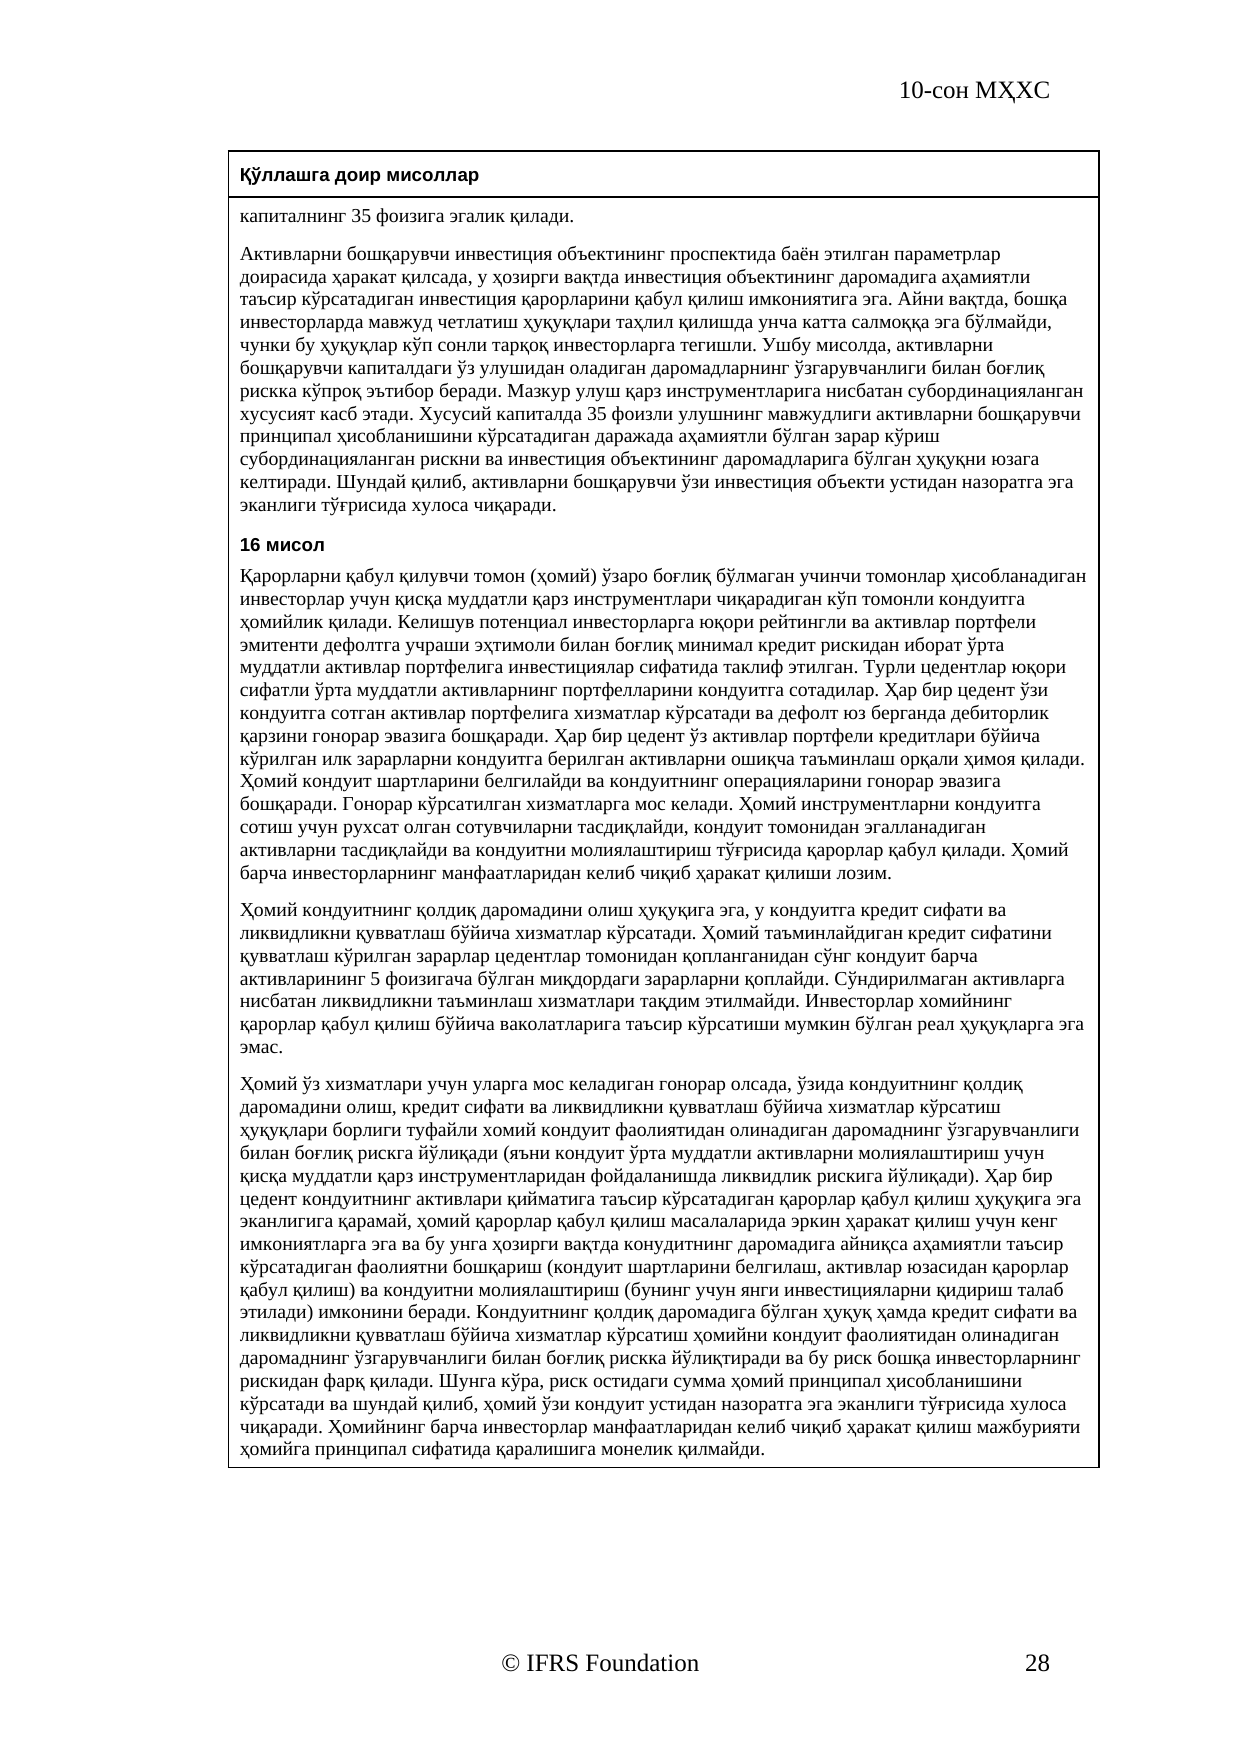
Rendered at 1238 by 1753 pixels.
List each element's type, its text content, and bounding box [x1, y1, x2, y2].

table_header Қўллашга доир мисоллар [229, 152, 1098, 196]
table_cell 16 мисол Қарорларни қабул қилувчи томон (ҳомий) ўзаро боғлиқ бўлмаган учинчи томонлар ҳисобланадиган инвесторлар учун қисқа муддатли қарз инструментлари чиқарадиган кўп томонли кондуитга ҳомийлик қилади. Келишув потенциал инвесторларга юқори рейтингли ва активлар портфели эмитенти дефолтга учраши эҳтимоли билан боғлиқ минимал кредит рискидан иборат ўрта муддатли активлар портфелига инвестициялар сифатида таклиф этилган. Турли цедентлар юқори сифатли ўрта муддатли активларнинг портфелларини кондуитга сотадилар. Ҳар бир цедент ўзи кондуитга сотган активлар портфелига хизматлар кўрсатади ва дефолт юз берганда дебиторлик қарзини гонорар эвазига бошқаради. Ҳар бир цедент ўз активлар портфели кредитлари бўйича кўрилган илк зарарларни кондуитга берилган активларни ошиқча таъминлаш орқали ҳимоя қилади. Ҳомий кондуит шартларини белгилайди ва кондуитнинг операцияларини гонорар эвазига бошқаради. Гонорар кўрсатилган хизматларга мос келади. Ҳомий инструментларни кондуитга сотиш учун рухсат олган сотувчиларни тасдиқлайди, кондуит томонидан эгалланадиган активларни тасдиқлайди ва кондуитни молиялаштириш тўғрисида қарорлар қабул қилади. Ҳомий барча инвесторларнинг манфаатларидан келиб чиқиб ҳаракат қилиши лозим. [229, 522, 1098, 890]
table_cell Ҳомий ўз хизматлари учун уларга мос келадиган гонорар олсада, ўзида кондуитнинг қолдиқ даромадини олиш, кредит сифати ва ликвидликни қувватлаш бўйича хизматлар кўрсатиш ҳуқуқлари борлиги туфайли хомий кондуит фаолиятидан олинадиган даромаднинг ўзгарувчанлиги билан боғлиқ рискга йўлиқади (яъни кондуит ўрта муддатли активларни молиялаштириш учун қисқа муддатли қарз инструментларидан фойдаланишда ликвидлик рискига йўлиқади). Ҳар бир цедент кондуитнинг активлари қийматига таъсир кўрсатадиган қарорлар қабул қилиш ҳуқуқига эга эканлигига қарамай, ҳомий қарорлар қабул қилиш масалаларида эркин ҳаракат қилиш учун кенг имкониятларга эга ва бу унга ҳозирги вақтда конудитнинг даромадига айниқса аҳамиятли таъсир кўрсатадиган фаолиятни бошқариш (кондуит шартларини белгилаш, активлар юзасидан қарорлар қабул қилиш) ва кондуитни молиялаштириш (бунинг учун янги инвестицияларни қидириш талаб этилади) имконини беради. Кондуитнинг қолдиқ даромадига бўлган ҳуқуқ ҳамда кредит сифати ва ликвидликни қувватлаш бўйича хизматлар кўрсатиш ҳомийни кондуит фаолиятидан олинадиган даромаднинг ўзгарувчанлиги билан боғлиқ рискка йўлиқтиради ва бу риск бошқа инвесторларнинг рискидан фарқ қилади. Шунга кўра, риск остидаги сумма ҳомий принципал ҳисобланишини кўрсатади ва шундай қилиб, ҳомий ўзи кондуит устидан назоратга эга эканлиги тўғрисида хулоса чиқаради. Ҳомийнинг барча инвесторлар манфаатларидан келиб чиқиб ҳаракат қилиш мажбурияти ҳомийга принципал сифатида қаралишига монелик қилмайди. [229, 1064, 1098, 1466]
table_cell Ҳомий кондуитнинг қолдиқ даромадини олиш ҳуқуқига эга, у кондуитга кредит сифати ва ликвидликни қувватлаш бўйича хизматлар кўрсатади. Ҳомий таъминлайдиган кредит сифатини қувватлаш кўрилган зарарлар цедентлар томонидан қопланганидан сўнг кондуит барча активларининг 5 фоизигача бўлган миқдордаги зарарларни қоплайди. Сўндирилмаган активларга нисбатан ликвидликни таъминлаш хизматлари тақдим этилмайди. Инвесторлар хомийнинг қарорлар қабул қилиш бўйича ваколатларига таъсир кўрсатиши мумкин бўлган реал ҳуқуқларга эга эмас. [229, 890, 1098, 1064]
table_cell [229, 198, 1098, 233]
table_cell Активларни бошқарувчи инвестиция объектининг проспектида баён этилган параметрлар доирасида ҳаракат қилсада, у ҳозирги вақтда инвестиция объектининг даромадига аҳамиятли таъсир кўрсатадиган инвестиция қарорларини қабул қилиш имкониятига эга. Айни вақтда, бошқа инвесторларда мавжуд четлатиш ҳуқуқлари таҳлил қилишда унча катта салмоққа эга бўлмайди, чунки бу ҳуқуқлар кўп сонли тарқоқ инвесторларга тегишли. Ушбу мисолда, активларни бошқарувчи капиталдаги ўз улушидан оладиган даромадларнинг ўзгарувчанлиги билан боғлиқ рискка кўпроқ эътибор беради. Мазкур улуш қарз инструментларига нисбатан субординацияланган хусусият касб этади. Хусусий капиталда 35 фоизли улушнинг мавжудлиги активларни бошқарувчи принципал ҳисобланишини кўрсатадиган даражада аҳамиятли бўлган зарар кўриш субординацияланган рискни ва инвестиция объектининг даромадларига бўлган ҳуқуқни юзага келтиради. Шундай қилиб, активларни бошқарувчи ўзи инвестиция объекти устидан назоратга эга эканлиги тўғрисида хулоса чиқаради. [229, 234, 1098, 522]
